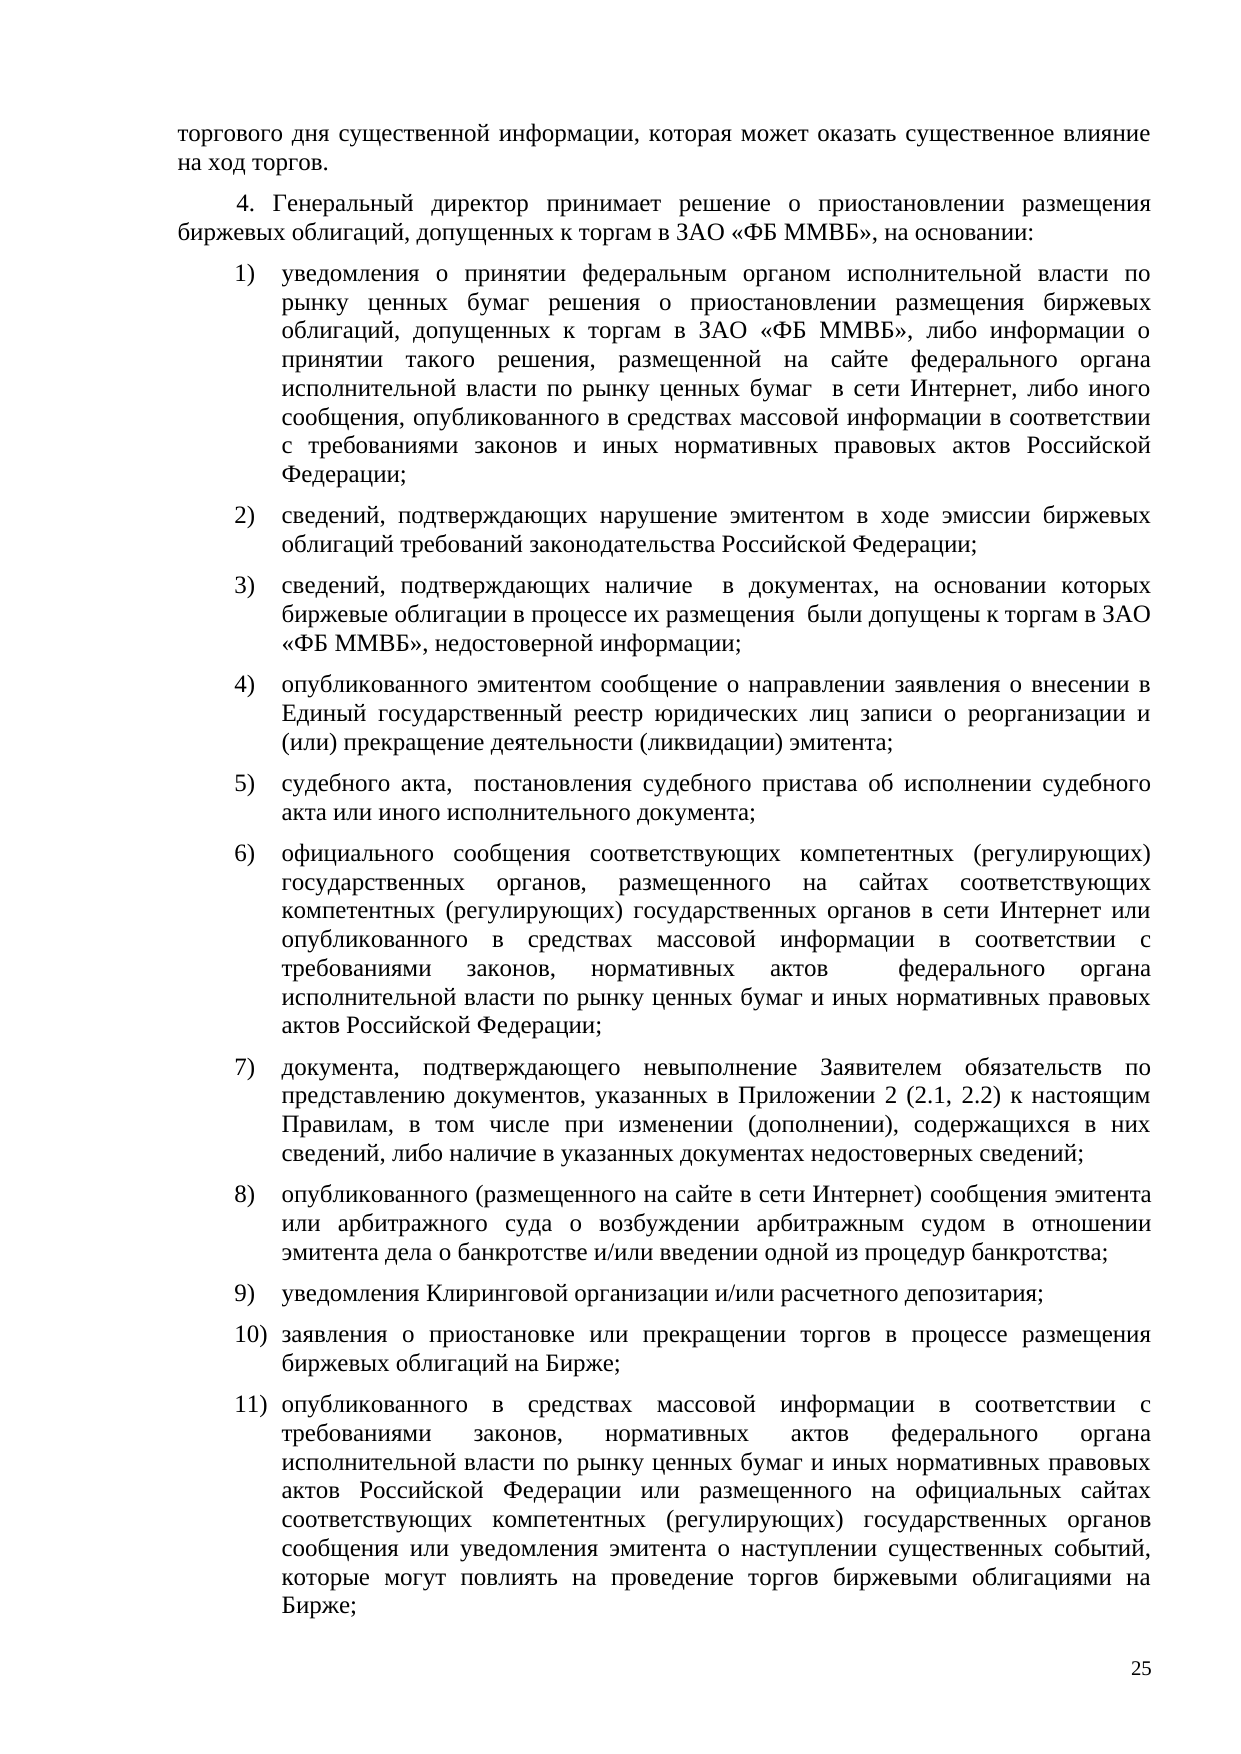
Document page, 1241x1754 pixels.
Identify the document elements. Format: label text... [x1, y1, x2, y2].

list заявления о приостановке или прекращении торгов в процессе размещения биржевых облигаций на Бирже; [234, 1319, 1152, 1377]
list уведомления Клиринговой организации и/или расчетного депозитария; [234, 1278, 1152, 1307]
text 4. Генеральный директор принимает решение о приостановлении размещения биржевых облигаций, допущенных к торгам в ЗАО «ФБ ММВБ», на основании: [177, 188, 1152, 246]
list документа, подтверждающего невыполнение Заявителем обязательств по представлению документов, указанных в Приложении 2 (2.1, 2.2) к настоящим Правилам, в том числе при изменении (дополнении), содержащихся в них сведений, либо наличие в указанных документах недостоверных сведений; [234, 1052, 1152, 1167]
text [177, 118, 1152, 176]
list судебного акта, постановления судебного пристава об исполнении судебного акта или иного исполнительного документа; [234, 768, 1152, 826]
list уведомления о принятии федеральным органом исполнительной власти по рынку ценных бумаг решения о приостановлении размещения биржевых облигаций, допущенных к торгам в ЗАО «ФБ ММВБ», либо информации о принятии такого решения, размещенной на сайте федерального органа исполнительной власти по рынку ценных бумаг в сети Интернет, либо иного сообщения, опубликованного в средствах массовой информации в соответствии с требованиями законов и иных нормативных правовых актов Российской Федерации; [234, 258, 1152, 488]
list опубликованного эмитентом сообщение о направлении заявления о внесении в Единый государственный реестр юридических лиц записи о реорганизации и (или) прекращение деятельности (ликвидации) эмитента; [234, 669, 1152, 756]
list сведений, подтверждающих нарушение эмитентом в ходе эмиссии биржевых облигаций требований законодательства Российской Федерации; [234, 501, 1152, 558]
list официального сообщения соответствующих компетентных (регулирующих) государственных органов, размещенного на сайтах соответствующих компетентных (регулирующих) государственных органов в сети Интернет или опубликованного в средствах массовой информации в соответствии с требованиями законов, нормативных актов федерального органа исполнительной власти по рынку ценных бумаг и иных нормативных правовых актов Российской Федерации; [234, 838, 1152, 1039]
list сведений, подтверждающих наличие в документах, на основании которых биржевые облигации в процессе их размещения были допущены к торгам в ЗАО «ФБ ММВБ», недостоверной информации; [234, 571, 1152, 657]
list опубликованного в средствах массовой информации в соответствии с требованиями законов, нормативных актов федерального органа исполнительной власти по рынку ценных бумаг и иных нормативных правовых актов Российской Федерации или размещенного на официальных сайтах соответствующих компетентных (регулирующих) государственных органов сообщения или уведомления эмитента о наступлении существенных событий, которые могут повлиять на проведение торгов биржевыми облигациями на Бирже; [234, 1389, 1152, 1619]
list опубликованного (размещенного на сайте в сети Интернет) сообщения эмитента или арбитражного суда о возбуждении арбитражным судом в отношении эмитента дела о банкротстве и/или введении одной из процедур банкротства; [234, 1179, 1152, 1266]
